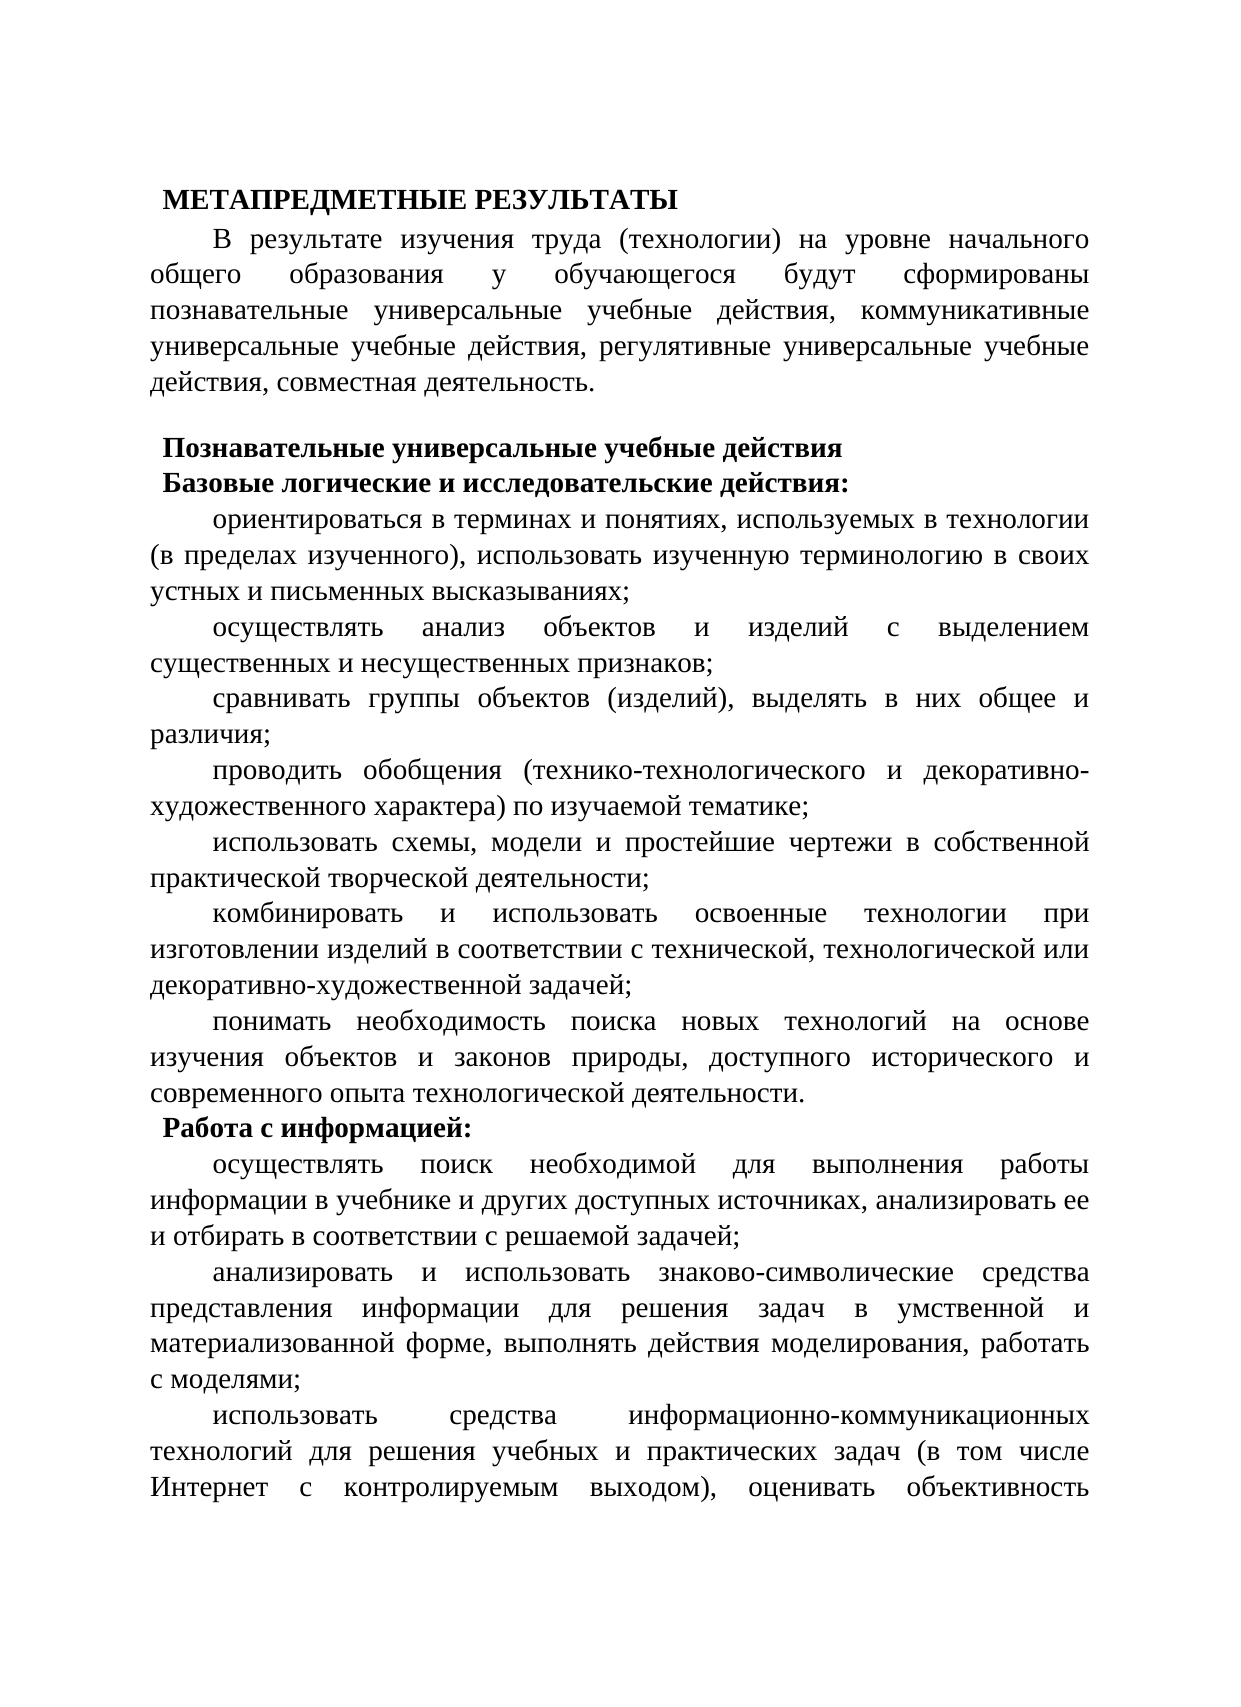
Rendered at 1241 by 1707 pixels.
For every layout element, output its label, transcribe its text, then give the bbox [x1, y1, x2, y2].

text сравнивать группы объектов (изделий), выделять в них общее и различия; [150, 681, 1090, 750]
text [150, 1397, 1090, 1502]
text МЕТАПРЕДМЕТНЫЕ РЕЗУЛЬТАТЫ [162, 182, 1090, 216]
text Познавательные универсальные учебные действия [162, 430, 1090, 463]
text Работа с информацией: [162, 1111, 1090, 1144]
text проводить обобщения (технико-технологического и декоративно-художественного характера) по изучаемой тематике; [150, 752, 1090, 822]
text ориентироваться в терминах и понятиях, используемых в технологии (в пределах изученного), использовать изученную терминологию в своих устных и письменных высказываниях; [150, 501, 1090, 607]
text В результате изучения труда (технологии) на уровне начального общего образования у обучающегося будут сформированы познавательные универсальные учебные действия, коммуникативные универсальные учебные действия, регулятивные универсальные учебные действия, совместная деятельность. [150, 221, 1090, 398]
text осуществлять поиск необходимой для выполнения работы информации в учебнике и других доступных источниках, анализировать ее и отбирать в соответствии с решаемой задачей; [150, 1146, 1090, 1252]
text Базовые логические и исследовательские действия: [162, 466, 1090, 499]
text анализировать и использовать знаково-символические средства представления информации для решения задач в умственной и материализованной форме, выполнять действия моделирования, работать с моделями; [150, 1254, 1090, 1395]
text комбинировать и использовать освоенные технологии при изготовлении изделий в соответствии с технической, технологической или декоративно-художественной задачей; [150, 896, 1090, 1001]
text использовать схемы, модели и простейшие чертежи в собственной практической творческой деятельности; [150, 824, 1090, 893]
text осуществлять анализ объектов и изделий с выделением существенных и несущественных признаков; [150, 609, 1090, 678]
text понимать необходимость поиска новых технологий на основе изучения объектов и законов природы, доступного исторического и современного опыта технологической деятельности. [150, 1003, 1090, 1108]
